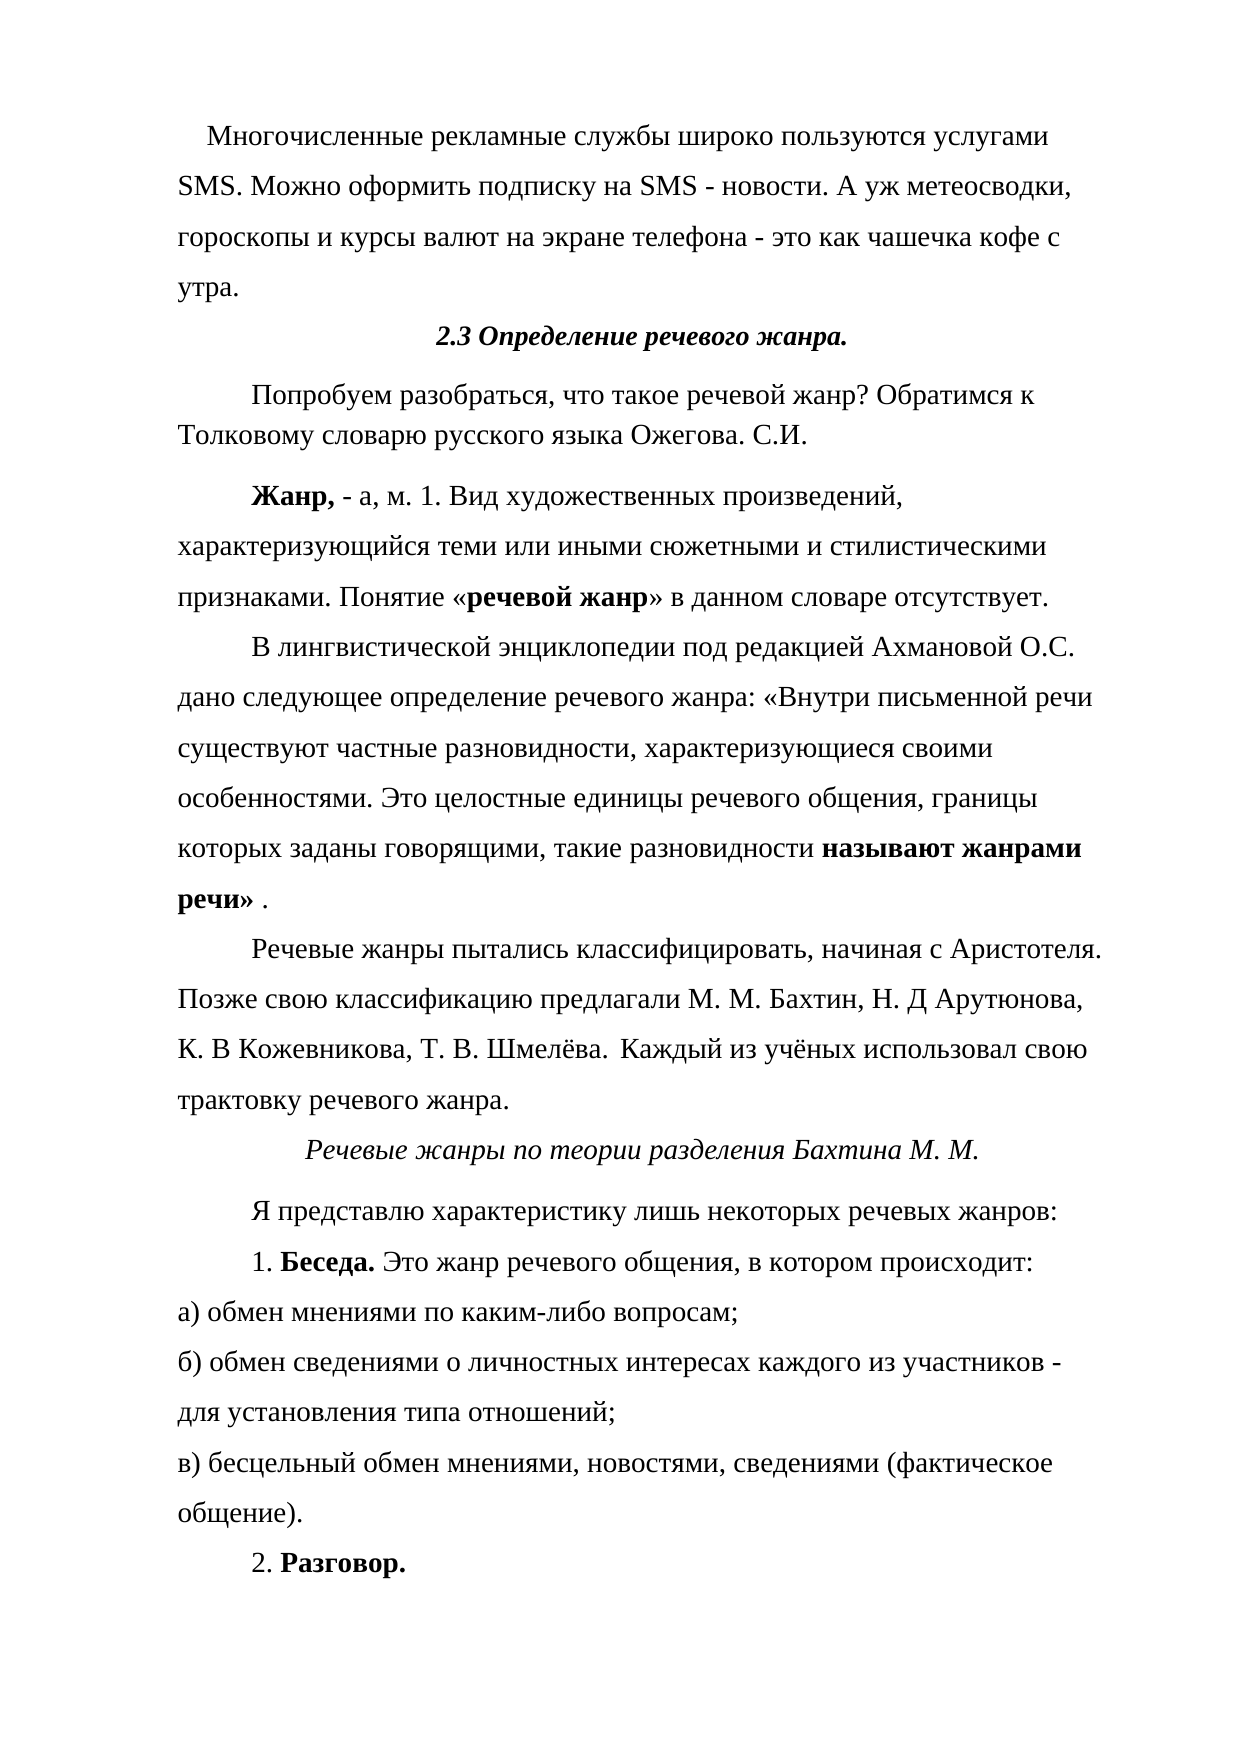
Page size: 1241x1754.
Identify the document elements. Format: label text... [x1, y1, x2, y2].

text а) обмен мнениями по каким-либо вопросам; [177, 1294, 1107, 1327]
text Попробуем разобраться, что такое речевой жанр? Обратимся к Толковому словарю русского языка Ожегова. С.И. [177, 377, 1107, 451]
text в) бесцельный обмен мнениями, новостями, сведениями (фактическое общение). [177, 1445, 1107, 1529]
text 2.3 Определение речевого жанра. [177, 319, 1107, 352]
text Речевые жанры по теории разделения Бахтина М. М. [177, 1132, 1107, 1166]
text В лингвистической энциклопедии под редакцией Ахмановой О.С. дано следующее определение речевого жанра: «Внутри письменной речи существуют частные разновидности, характеризующиеся своими особенностями. Это целостные единицы речевого общения, границы которых заданы говорящими, такие разновидности называют жанрами речи» . [177, 629, 1107, 914]
text б) обмен сведениями о личностных интересах каждого из участников - для установления типа отношений; [177, 1344, 1107, 1428]
text 1. Беседа. Это жанр речевого общения, в котором происходит: [177, 1244, 1107, 1277]
text 2. Разговор. [177, 1546, 1107, 1579]
text Многочисленные рекламные службы широко пользуются услугами SMS. Можно оформить подписку на SMS - новости. А уж метеосводки, гороскопы и курсы валют на экране телефона - это как чашечка кофе с утра. [177, 118, 1107, 303]
text Жанр, - а, м. 1. Вид художественных произведений, характеризующийся теми или иными сюжетными и стилистическими признаками. Понятие «речевой жанр» в данном словаре отсутствует. [177, 478, 1107, 612]
text Речевые жанры пытались классифицировать, начиная с Аристотеля. Позже свою классификацию предлагали М. М. Бахтин, Н. Д Арутюнова, К. В Кожевникова, Т. В. Шмелёва. Каждый из учёных использовал свою трактовку речевого жанра. [177, 931, 1107, 1116]
text Я представлю характеристику лишь некоторых речевых жанров: [177, 1193, 1107, 1227]
